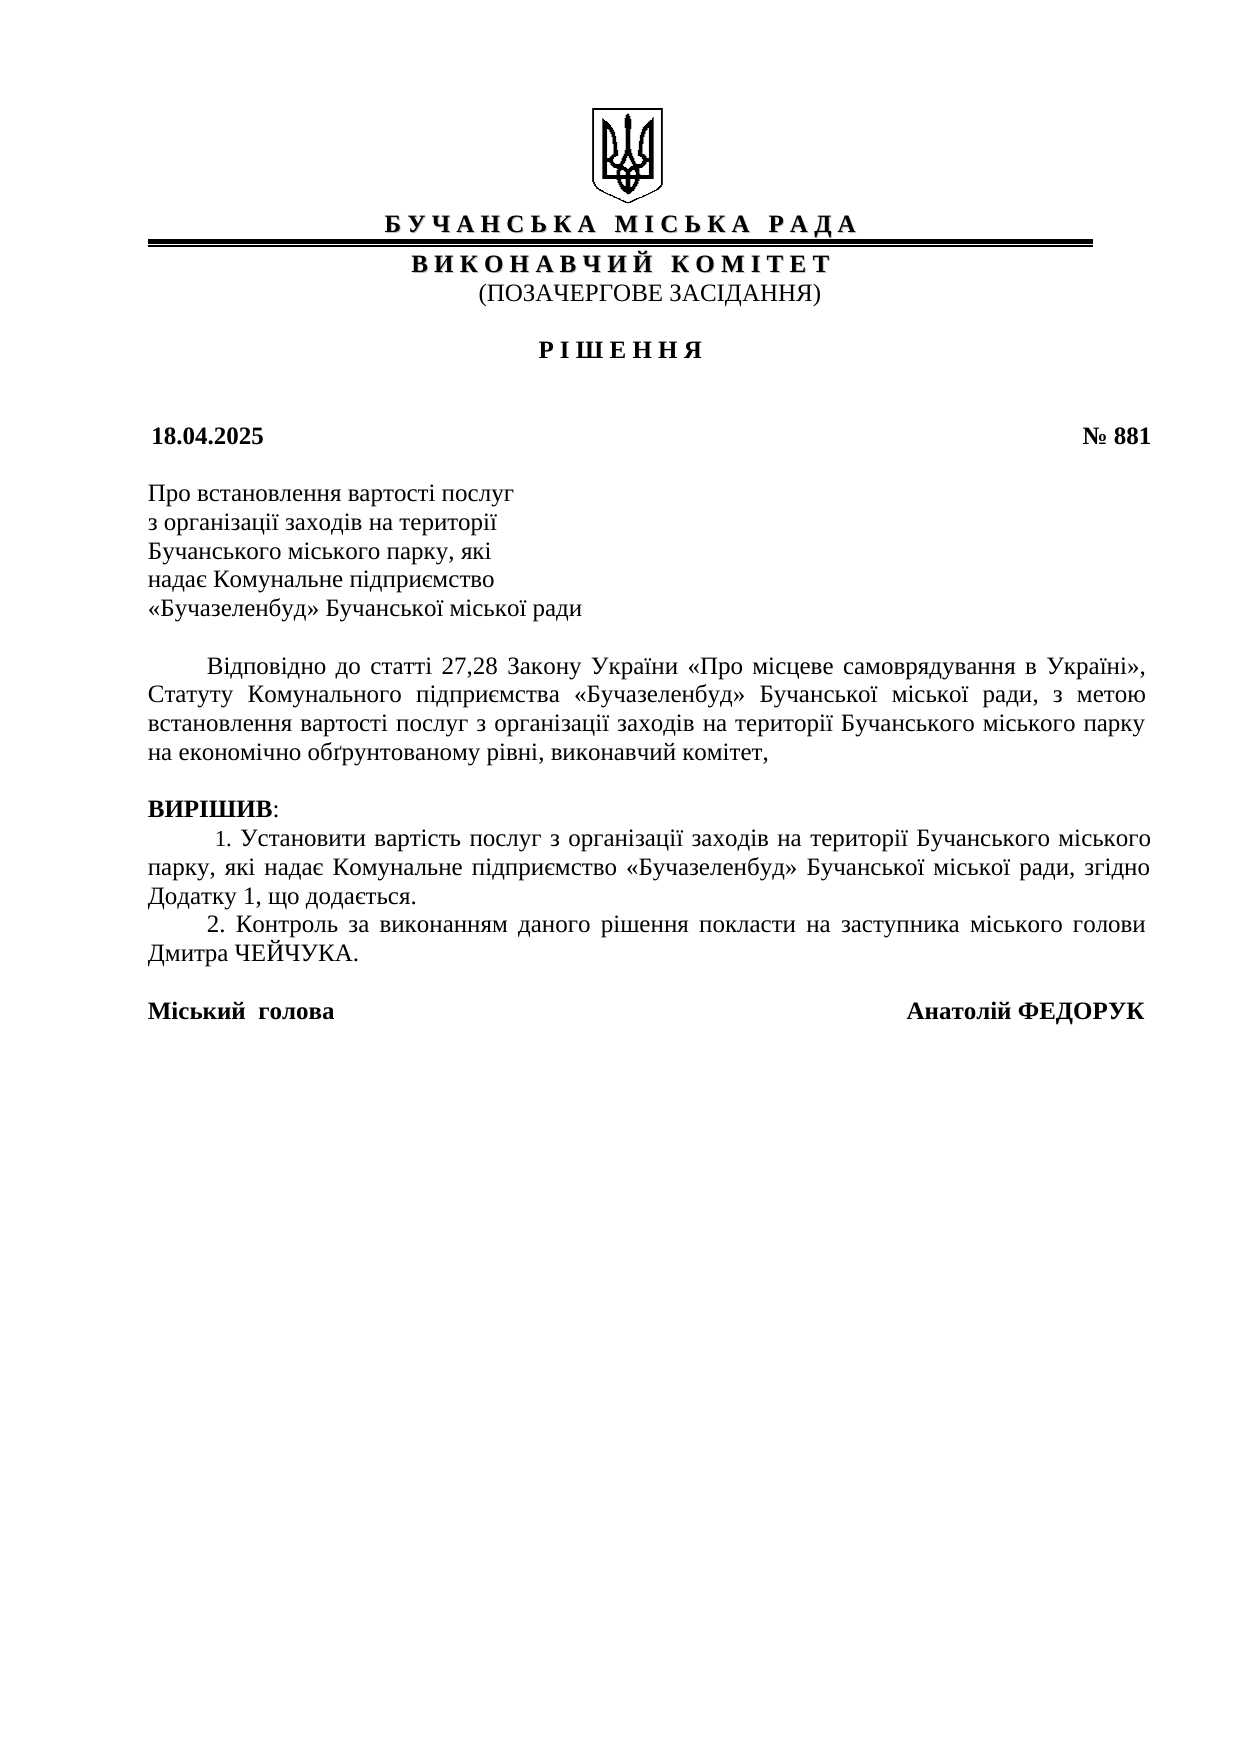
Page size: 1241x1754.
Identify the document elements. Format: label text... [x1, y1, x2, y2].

text ВИРІШИВ: [148, 794, 1147, 823]
text ВИКОНАВЧИЙ КОМІТЕТ [148, 247, 1093, 278]
text «Бучазеленбуд» Бучанської міської ради [148, 593, 1152, 622]
text Про встановлення вартості послуг [148, 478, 1152, 507]
text надає Комунальне підприємство [148, 564, 1152, 593]
text БУЧАНСЬКА МІСЬКА РАДА [148, 209, 1093, 239]
text 2. Контроль за виконанням даного рішення покласти на заступника міського голови Дмитра ЧЕЙЧУКА. [148, 909, 1147, 967]
text Відповідно до статті 27,28 Закону України «Про місцеве самоврядування в Україні», Статуту Комунального підприємства «Бучазеленбуд» Бучанської міської ради, з метою встановлення вартості послуг з організації заходів на території Бучанського міського парку на економічно обґрунтованому рівні, виконавчий комітет, [148, 651, 1147, 766]
text 1. Установити вартість послуг з організації заходів на території Бучанського міського парку, які надає Комунальне підприємство «Бучазеленбуд» Бучанської міської ради, згідно Додатку 1, що додається. [148, 823, 1152, 909]
text 18.04.2025 № 881 [88, 421, 1152, 449]
text Бучанського міського парку, які [148, 536, 1152, 564]
text (ПОЗАЧЕРГОВЕ ЗАСІДАННЯ) [148, 278, 1152, 306]
text Міський голова Анатолій ФЕДОРУК [148, 996, 1147, 1024]
text РІШЕННЯ [148, 335, 1093, 364]
text з організації заходів на території [148, 507, 1152, 536]
